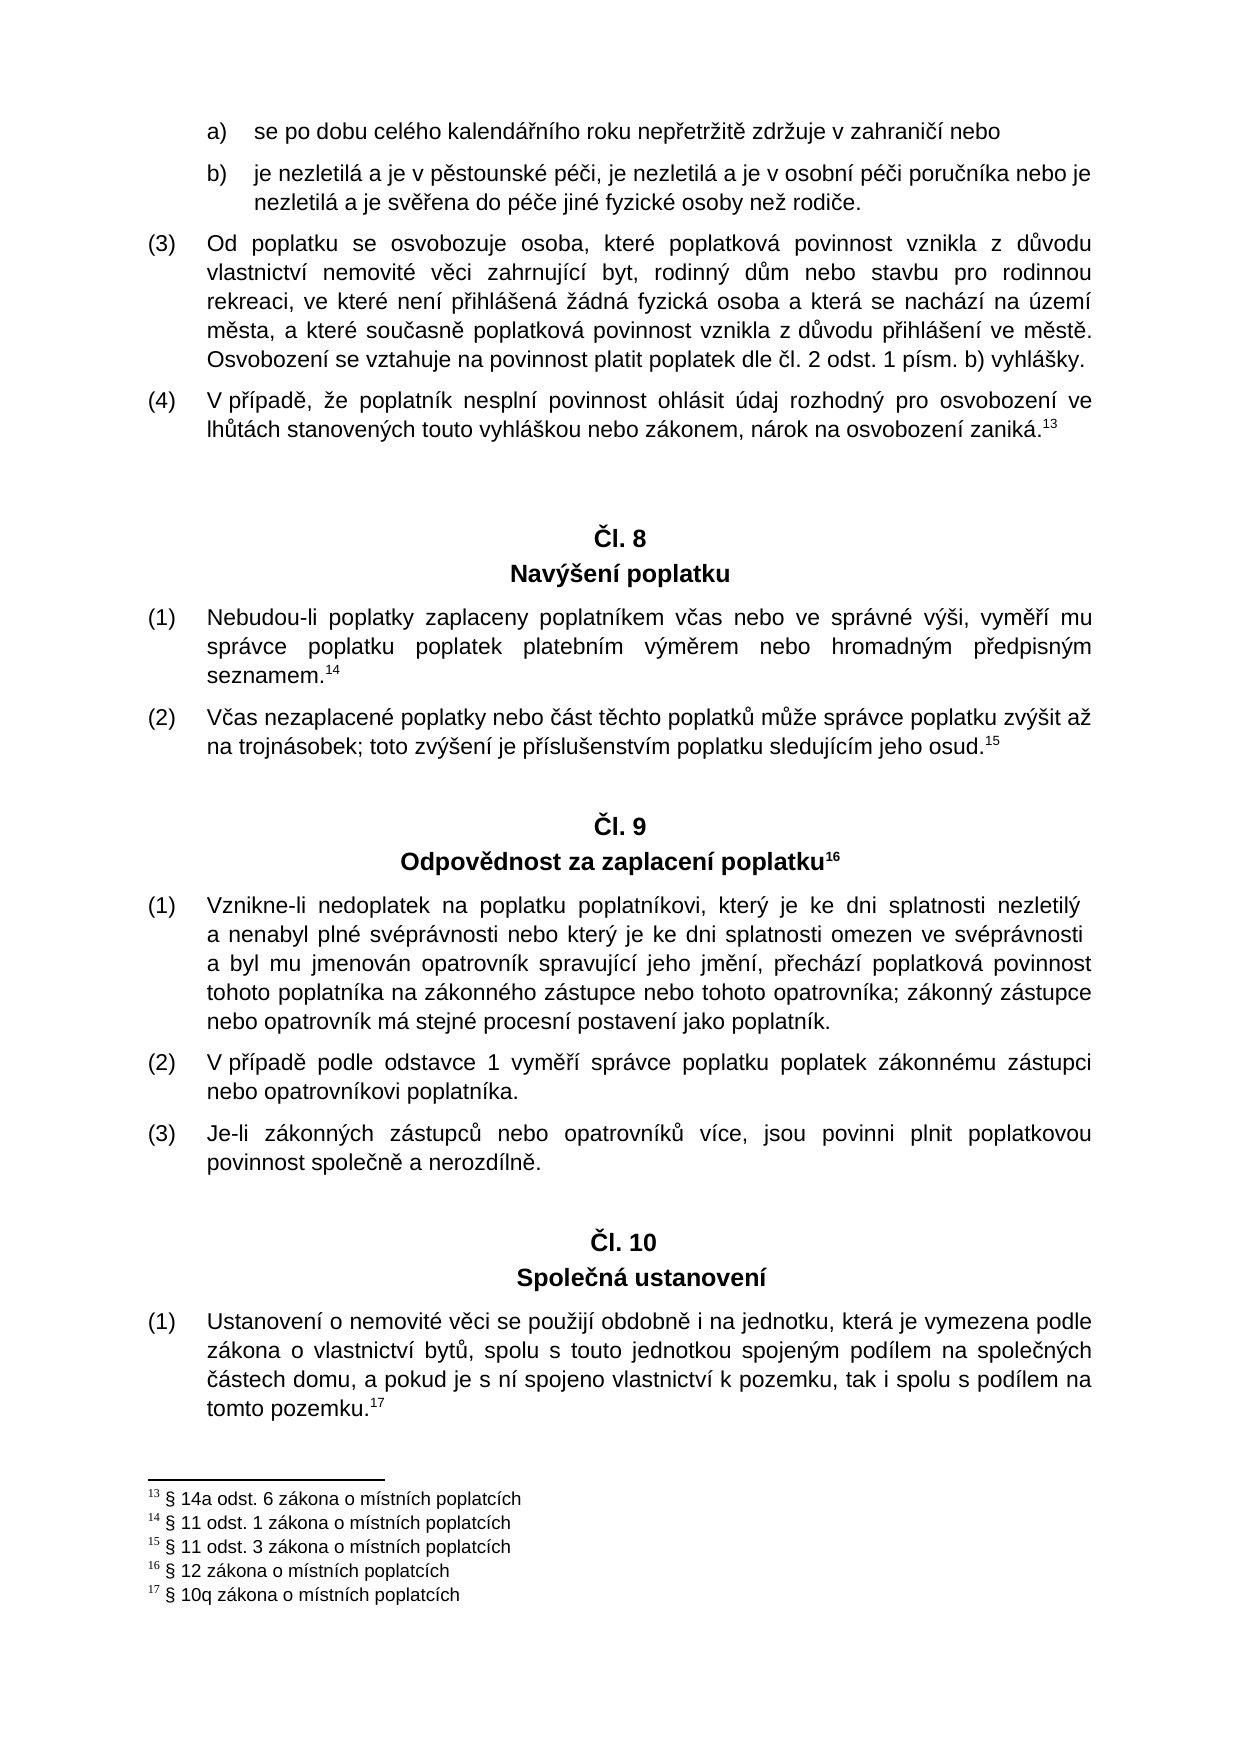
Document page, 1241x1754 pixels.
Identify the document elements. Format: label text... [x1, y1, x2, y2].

text Čl. 8 [148, 524, 1093, 553]
list V případě podle odstavce 1 vyměří správce poplatku poplatek zákonnému zástupci nebo opatrovníkovi poplatníka. [148, 1049, 1093, 1105]
list Ustanovení o nemovité věci se použijí obdobně i na jednotku, která je vymezena podle zákona o vlastnictví bytů, spolu s touto jednotkou spojeným podílem na společných částech domu, a pokud je s ní spojeno vlastnictví k pozemku, tak i spolu s podílem na tomto pozemku. [148, 1308, 1093, 1421]
text Odpovědnost za zaplacení poplatku [148, 847, 1093, 875]
text Navýšení poplatku [148, 559, 1093, 588]
text Čl. 9 [148, 812, 1093, 840]
list Vznikne-li nedoplatek na poplatku poplatníkovi, který je ke dni splatnosti nezletilý a nenabyl plné svéprávnosti nebo který je ke dni splatnosti omezen ve svéprávnosti a byl mu jmenován opatrovník spravující jeho jmění, přechází poplatková povinnost tohoto poplatníka na zákonného zástupce nebo tohoto opatrovníka; zákonný zástupce nebo opatrovník má stejné procesní postavení jako poplatník. [148, 892, 1093, 1034]
list se po dobu celého kalendářního roku nepřetržitě zdržuje v zahraničí nebo [207, 118, 1093, 144]
text (4) V případě, že poplatník nesplní povinnost ohlásit údaj rozhodný pro osvobození ve lhůtách stanovených touto vyhláškou nebo zákonem, nárok na osvobození zaniká. [148, 387, 1093, 443]
list Je-li zákonných zástupců nebo opatrovníků více, jsou povinni plnit poplatkovou povinnost společně a nerozdílně. [148, 1120, 1093, 1175]
list Nebudou-li poplatky zaplaceny poplatníkem včas nebo ve správné výši, vyměří mu správce poplatku poplatek platebním výměrem nebo hromadným předpisným seznamem. [148, 604, 1093, 689]
list je nezletilá a je v pěstounské péči, je nezletilá a je v osobní péči poručníka nebo je nezletilá a je svěřena do péče jiné fyzické osoby než rodiče. [207, 159, 1093, 215]
list Od poplatku se osvobozuje osoba, které poplatková povinnost vznikla z důvodu vlastnictví nemovité věci zahrnující byt, rodinný dům nebo stavbu pro rodinnou rekreaci, ve které není přihlášená žádná fyzická osoba a která se nachází na území města, a které současně poplatková povinnost vznikla z důvodu přihlášení ve městě. Osvobození se vztahuje na povinnost platit poplatek dle čl. 2 odst. 1 písm. b) vyhlášky. [148, 230, 1093, 372]
list Včas nezaplacené poplatky nebo část těchto poplatků může správce poplatku zvýšit až na trojnásobek; toto zvýšení je příslušenstvím poplatku sledujícím jeho osud. [148, 704, 1093, 759]
text Čl. 10 [516, 1228, 1093, 1256]
text Společná ustanovení [502, 1263, 1093, 1291]
